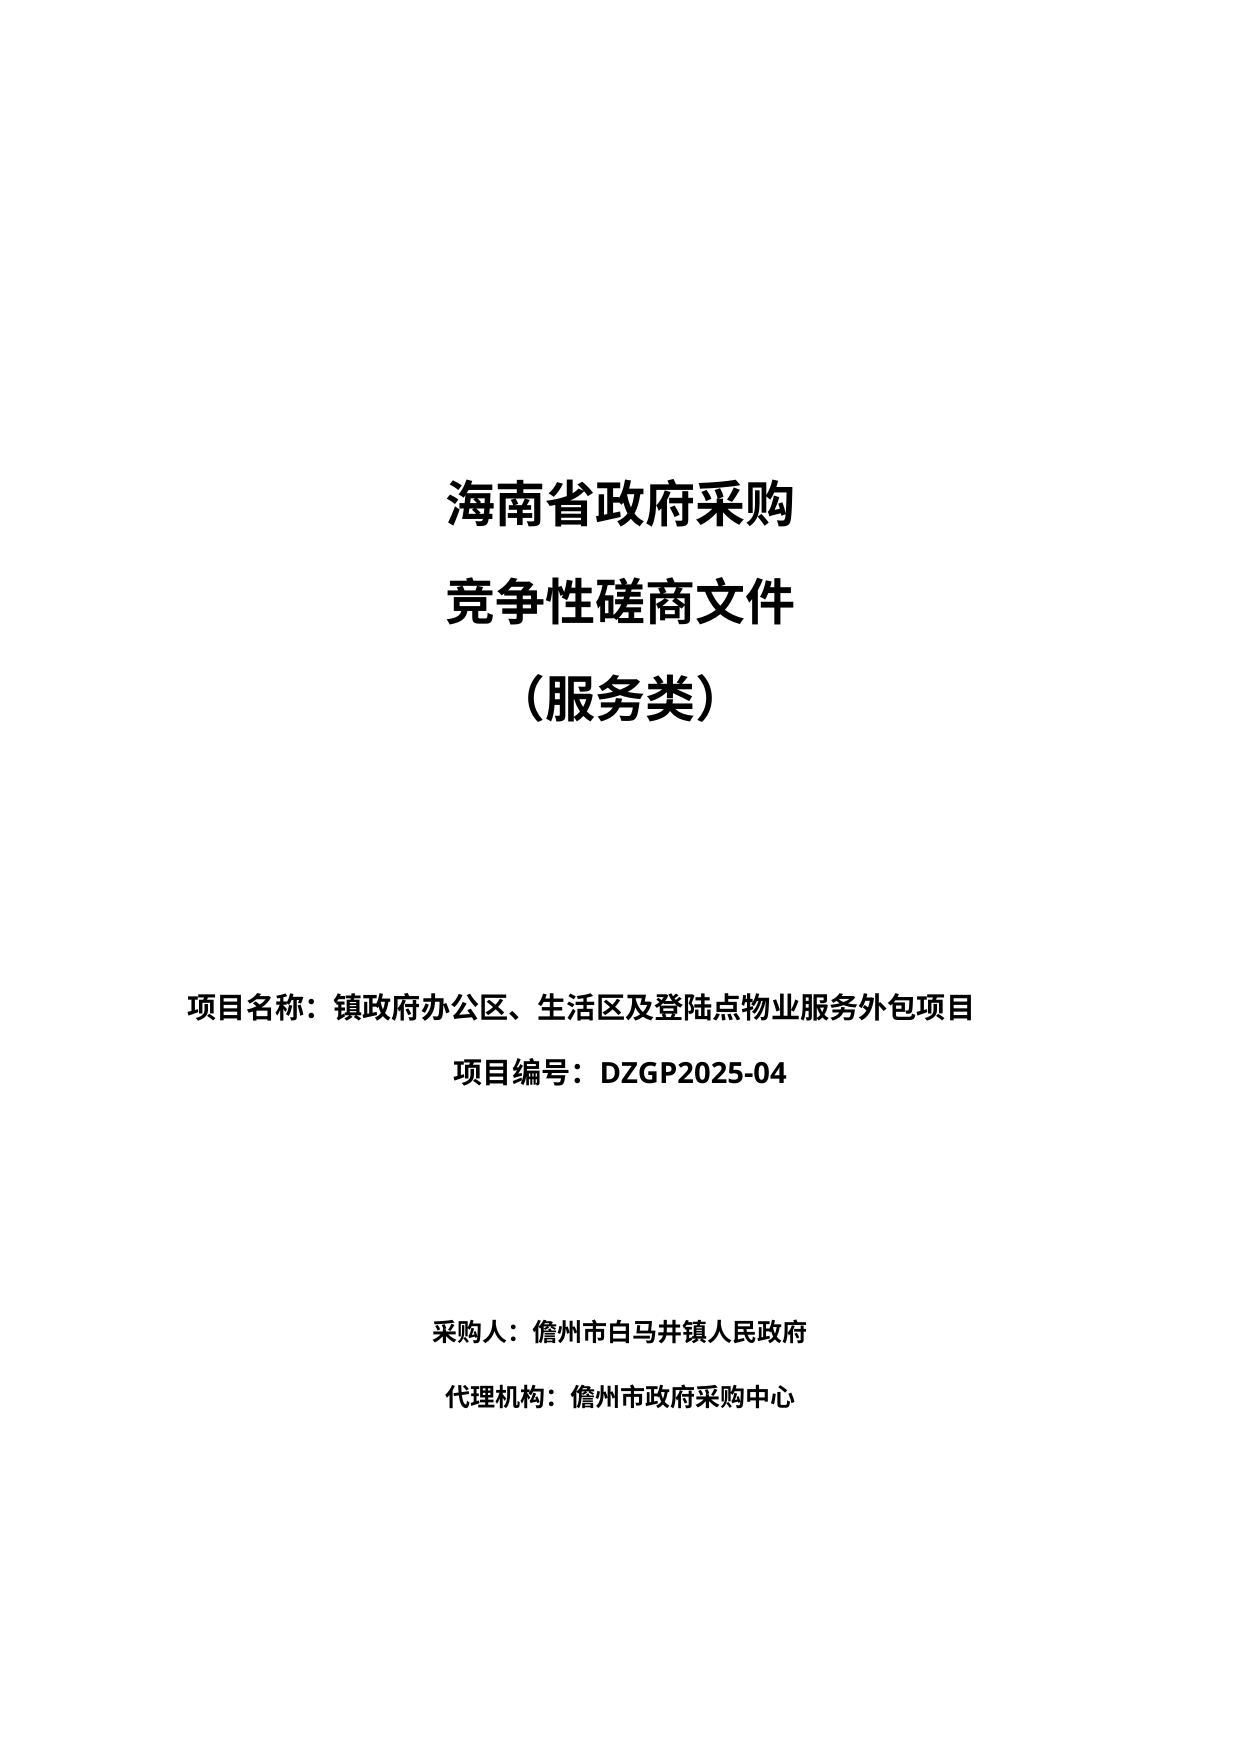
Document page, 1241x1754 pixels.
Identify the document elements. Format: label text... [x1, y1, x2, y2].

text 项目名称：镇政府办公区、生活区及登陆点物业服务外包项目 [187, 974, 1053, 1039]
text 海南省政府采购 [187, 454, 1053, 552]
text 竞争性磋商文件 [187, 552, 1053, 649]
text 代理机构：儋州市政府采购中心 [187, 1364, 1053, 1429]
text 项目编号：DZGP2025-04 [187, 1039, 1053, 1104]
text （服务类） [187, 649, 1053, 747]
text 采购人：儋州市白马井镇人民政府 [187, 1299, 1053, 1364]
